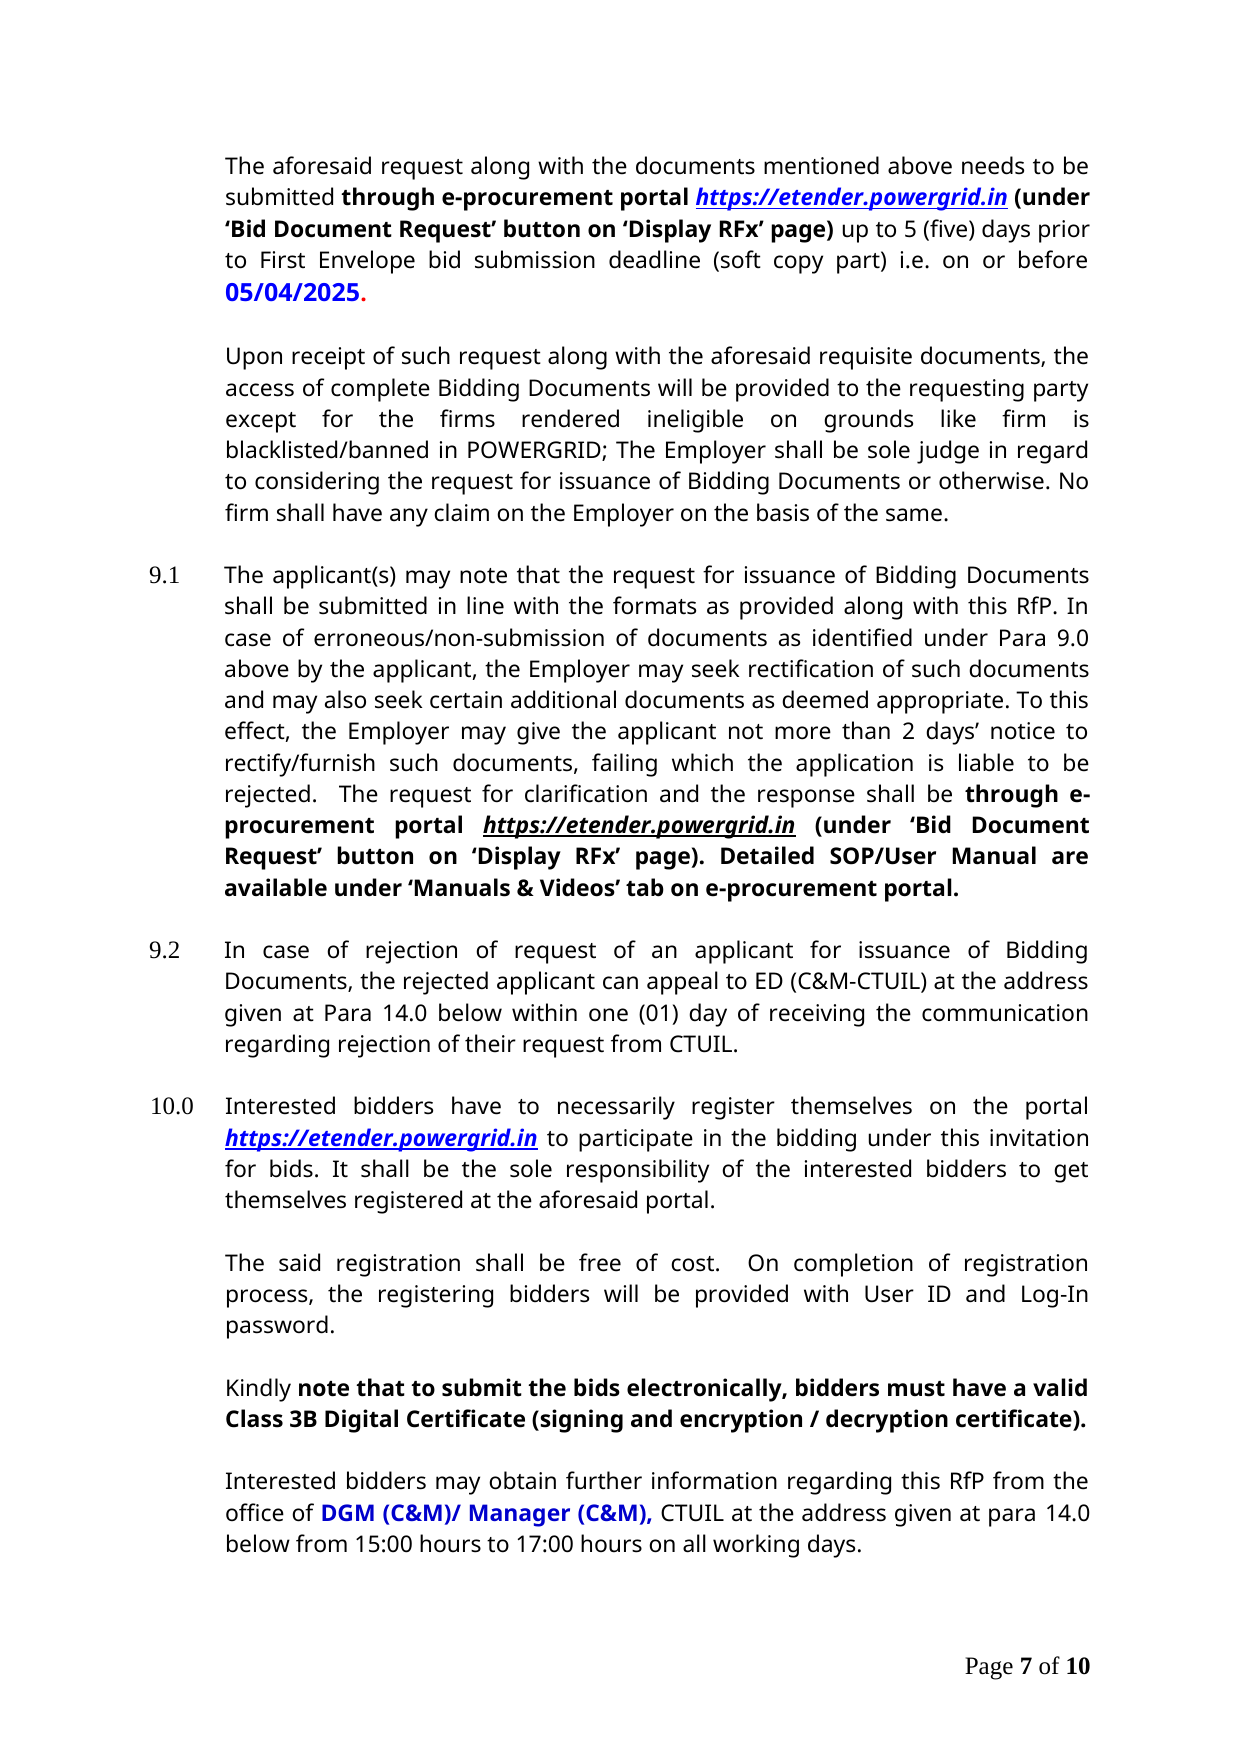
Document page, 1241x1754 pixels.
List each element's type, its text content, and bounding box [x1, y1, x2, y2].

list The said registration shall be free of cost. On completion of registration process, the registering bidders will be provided with User ID and Log-In password. [225, 1247, 1090, 1340]
list Upon receipt of such request along with the aforesaid requisite documents, the access of complete Bidding Documents will be provided to the requesting party except for the firms rendered ineligible on grounds like firm is blacklisted/banned in POWERGRID; The Employer shall be sole judge in regard to considering the request for issuance of Bidding Documents or otherwise. No firm shall have any claim on the Employer on the basis of the same. [225, 340, 1090, 528]
list Interested bidders have to necessarily register themselves on the portal https://etender.powergrid.in to participate in the bidding under this invitation for bids. It shall be the sole responsibility of the interested bidders to get themselves registered at the aforesaid portal. [150, 1090, 1090, 1215]
list Interested bidders may obtain further information regarding this RfP from the office of DGM (C&M)/ Manager (C&M), CTUIL at the address given at para 14.0 below from 15:00 hours to 17:00 hours on all working days. [225, 1465, 1090, 1559]
list The aforesaid request along with the documents mentioned above needs to be submitted through e-procurement portal https://etender.powergrid.in (under ‘Bid Document Request’ button on ‘Display RFx’ page) up to 5 (five) days prior to First Envelope bid submission deadline (soft copy part) i.e. on or before 05/04/2025. [225, 150, 1090, 309]
list The applicant(s) may note that the request for issuance of Bidding Documents shall be submitted in line with the formats as provided along with this RfP. In case of erroneous/non-submission of documents as identified under Para 9.0 above by the applicant, the Employer may seek rectification of such documents and may also seek certain additional documents as deemed appropriate. To this effect, the Employer may give the applicant not more than 2 days’ notice to rectify/furnish such documents, failing which the application is liable to be rejected. The request for clarification and the response shall be through e-procurement portal https://etender.powergrid.in (under ‘Bid Document Request’ button on ‘Display RFx’ page). Detailed SOP/User Manual are available under ‘Manuals & Videos’ tab on e-procurement portal. [149, 559, 1090, 903]
list In case of rejection of request of an applicant for issuance of Bidding Documents, the rejected applicant can appeal to ED (C&M-CTUIL) at the address given at Para 14.0 below within one (01) day of receiving the communication regarding rejection of their request from CTUIL. [149, 934, 1090, 1059]
list Kindly note that to submit the bids electronically, bidders must have a valid Class 3B Digital Certificate (signing and encryption / decryption certificate). [225, 1372, 1090, 1434]
